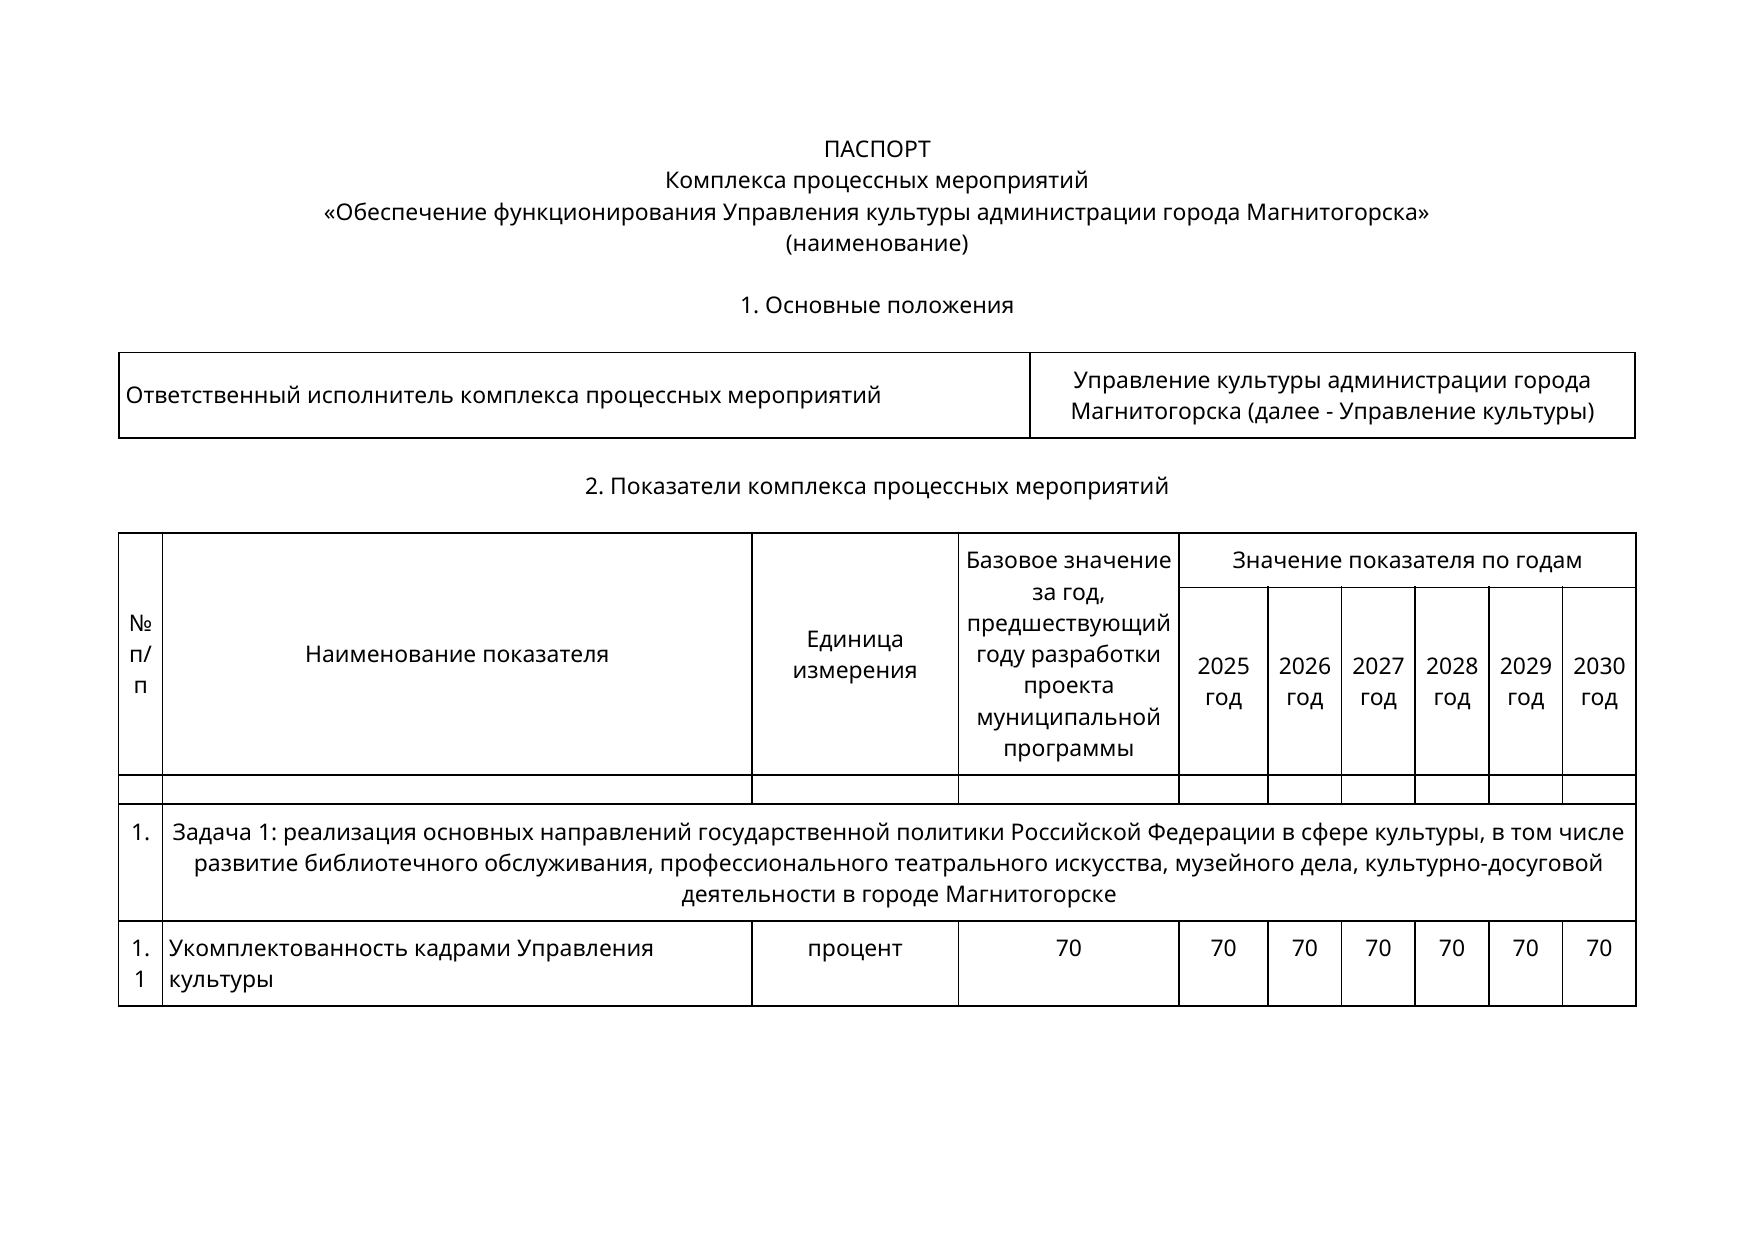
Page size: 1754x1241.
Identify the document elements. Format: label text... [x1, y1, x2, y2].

table_cell 5 [1180, 776, 1267, 803]
table_cell 2027 год [1342, 588, 1414, 774]
table_cell 9 [1490, 776, 1562, 803]
table_cell 6 [1269, 776, 1341, 803]
table_cell 2026 год [1269, 588, 1341, 774]
table_header Наименование показателя [163, 534, 751, 774]
table_cell 70 [1416, 922, 1488, 1005]
table_cell 1 [119, 776, 162, 803]
table_cell 2025 год [1180, 588, 1267, 774]
text (наименование) [118, 227, 1636, 258]
table_header Единица измерения [753, 534, 958, 774]
table_cell 8 [1416, 776, 1488, 803]
table_cell 2 [163, 776, 751, 803]
table_cell 1.1 [119, 922, 162, 1005]
table_cell Задача 1: реализация основных направлений государственной политики Российской Федерации в сфере культуры, в том числе развитие библиотечного обслуживания, профессионального театрального искусства, музейного дела, культурно-досуговой деятельности в городе Магнитогорске [163, 805, 1635, 920]
table_header Ответственный исполнитель комплекса процессных мероприятий [120, 353, 1029, 437]
table_header № п/п [119, 534, 162, 774]
list 2. Показатели комплекса процессных мероприятий [118, 470, 1636, 501]
text Комплекса процессных мероприятий [118, 164, 1636, 195]
table_cell Укомплектованность кадрами Управления культуры [163, 922, 751, 1005]
list 1. Основные положения [118, 289, 1636, 320]
table_header Базовое значение за год, предшествующий году разработки проекта муниципальной программы [959, 534, 1178, 774]
table_cell 70 [1342, 922, 1414, 1005]
table_cell 70 [1490, 922, 1562, 1005]
table_cell 2030 год [1563, 588, 1635, 774]
table_header Значение показателя по годам [1180, 534, 1635, 586]
table_cell 2029 год [1490, 588, 1562, 774]
table_cell 70 [1180, 922, 1267, 1005]
table_cell 4 [959, 776, 1178, 803]
table_cell 7 [1342, 776, 1414, 803]
table_cell процент [753, 922, 958, 1005]
table_header Управление культуры администрации города Магнитогорска (далее - Управление культуры) [1031, 353, 1634, 437]
table_cell 70 [1563, 922, 1635, 1005]
table_cell 70 [1269, 922, 1341, 1005]
table_cell 70 [959, 922, 1178, 1005]
table_cell 10 [1563, 776, 1635, 803]
text ПАСПОРТ [118, 133, 1636, 164]
table_cell 3 [753, 776, 958, 803]
table_cell 2028 год [1416, 588, 1488, 774]
title «Обеспечение функционирования Управления культуры администрации города Магнитогорска» [118, 195, 1636, 227]
table_cell 1. [119, 805, 162, 920]
